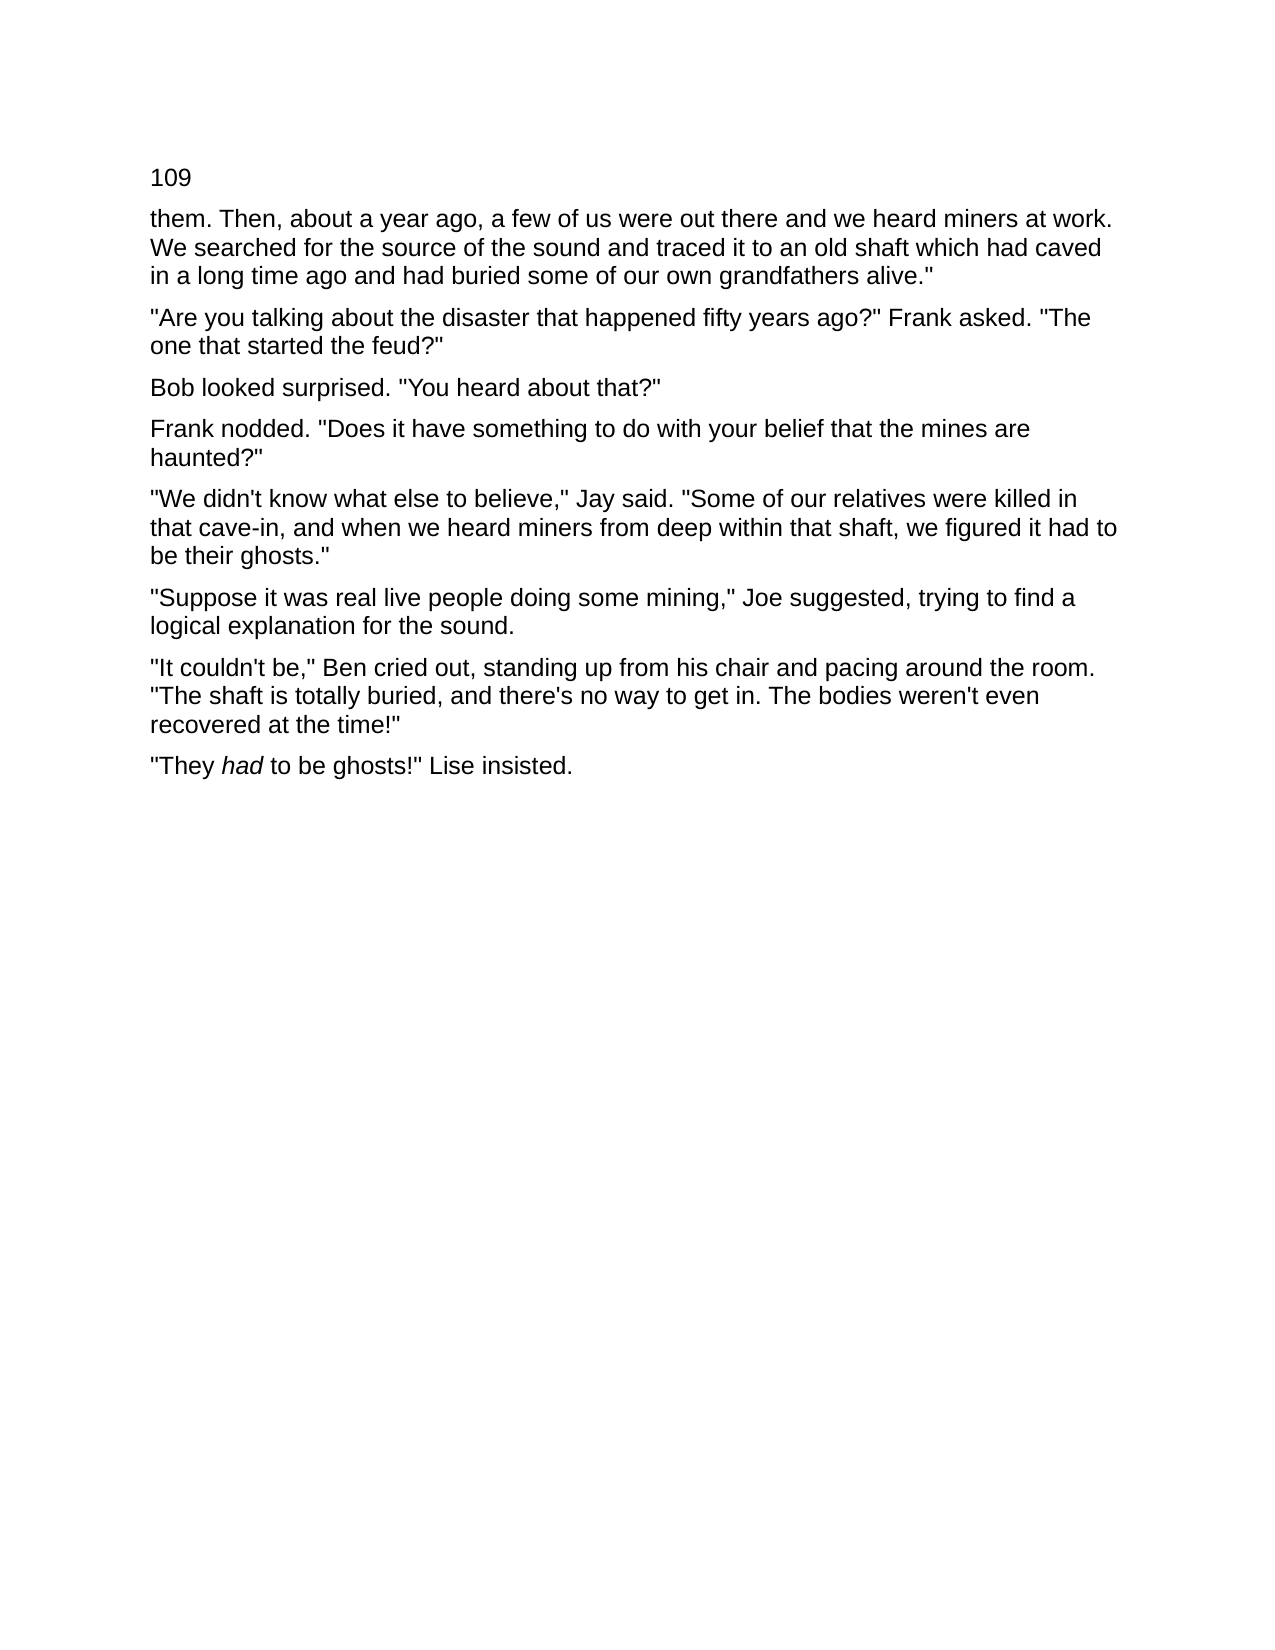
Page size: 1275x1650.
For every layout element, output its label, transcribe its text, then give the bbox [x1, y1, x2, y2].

text "Suppose it was real live people doing some mining," Joe suggested, trying to find a logical explanation for the sound. [150, 582, 1125, 640]
text "They had to be ghosts!" Lise insisted. [150, 751, 1125, 780]
text "It couldn't be," Ben cried out, standing up from his chair and pacing around the room. "The shaft is totally buried, and there's no way to get in. The bodies weren't even recovered at the time!" [150, 652, 1125, 739]
text "Are you talking about the disaster that happened fifty years ago?" Frank asked. "The one that started the feud?" [150, 302, 1125, 360]
text "We didn't know what else to believe," Jay said. "Some of our relatives were killed in that cave-in, and when we heard miners from deep within that shaft, we figured it had to be their ghosts." [150, 484, 1125, 570]
text Bob looked surprised. "You heard about that?" [150, 372, 1125, 401]
text 109 [150, 162, 1125, 191]
text Frank nodded. "Does it have something to do with your belief that the mines are haunted?" [150, 414, 1125, 471]
text them. Then, about a year ago, a few of us were out there and we heard miners at work. We searched for the source of the sound and traced it to an old shaft which had caved in a long time ago and had buried some of our own grandfathers alive." [150, 204, 1125, 290]
